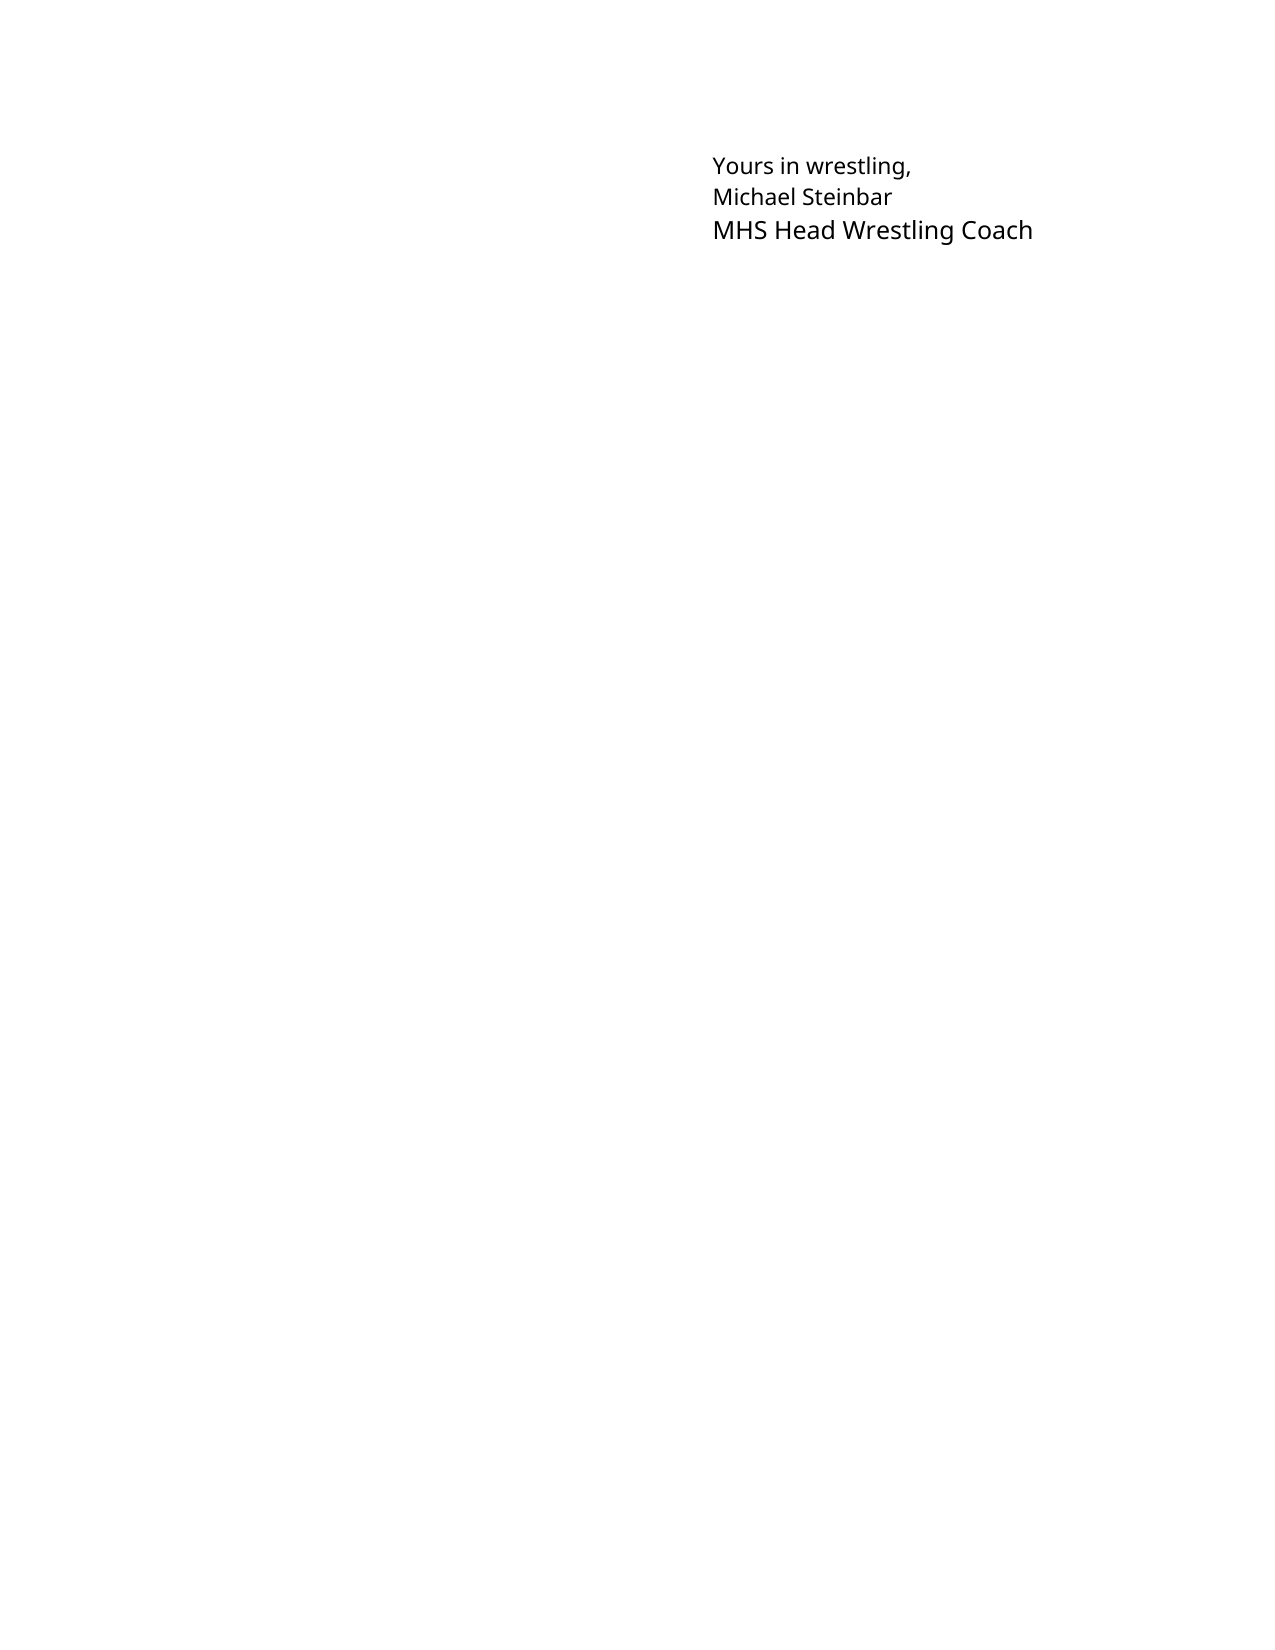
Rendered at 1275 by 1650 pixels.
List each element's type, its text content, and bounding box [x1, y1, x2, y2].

text MHS Head Wrestling Coach [187, 212, 1087, 247]
text Yours in wrestling, [187, 150, 1087, 181]
text Michael Steinbar [187, 181, 1087, 212]
